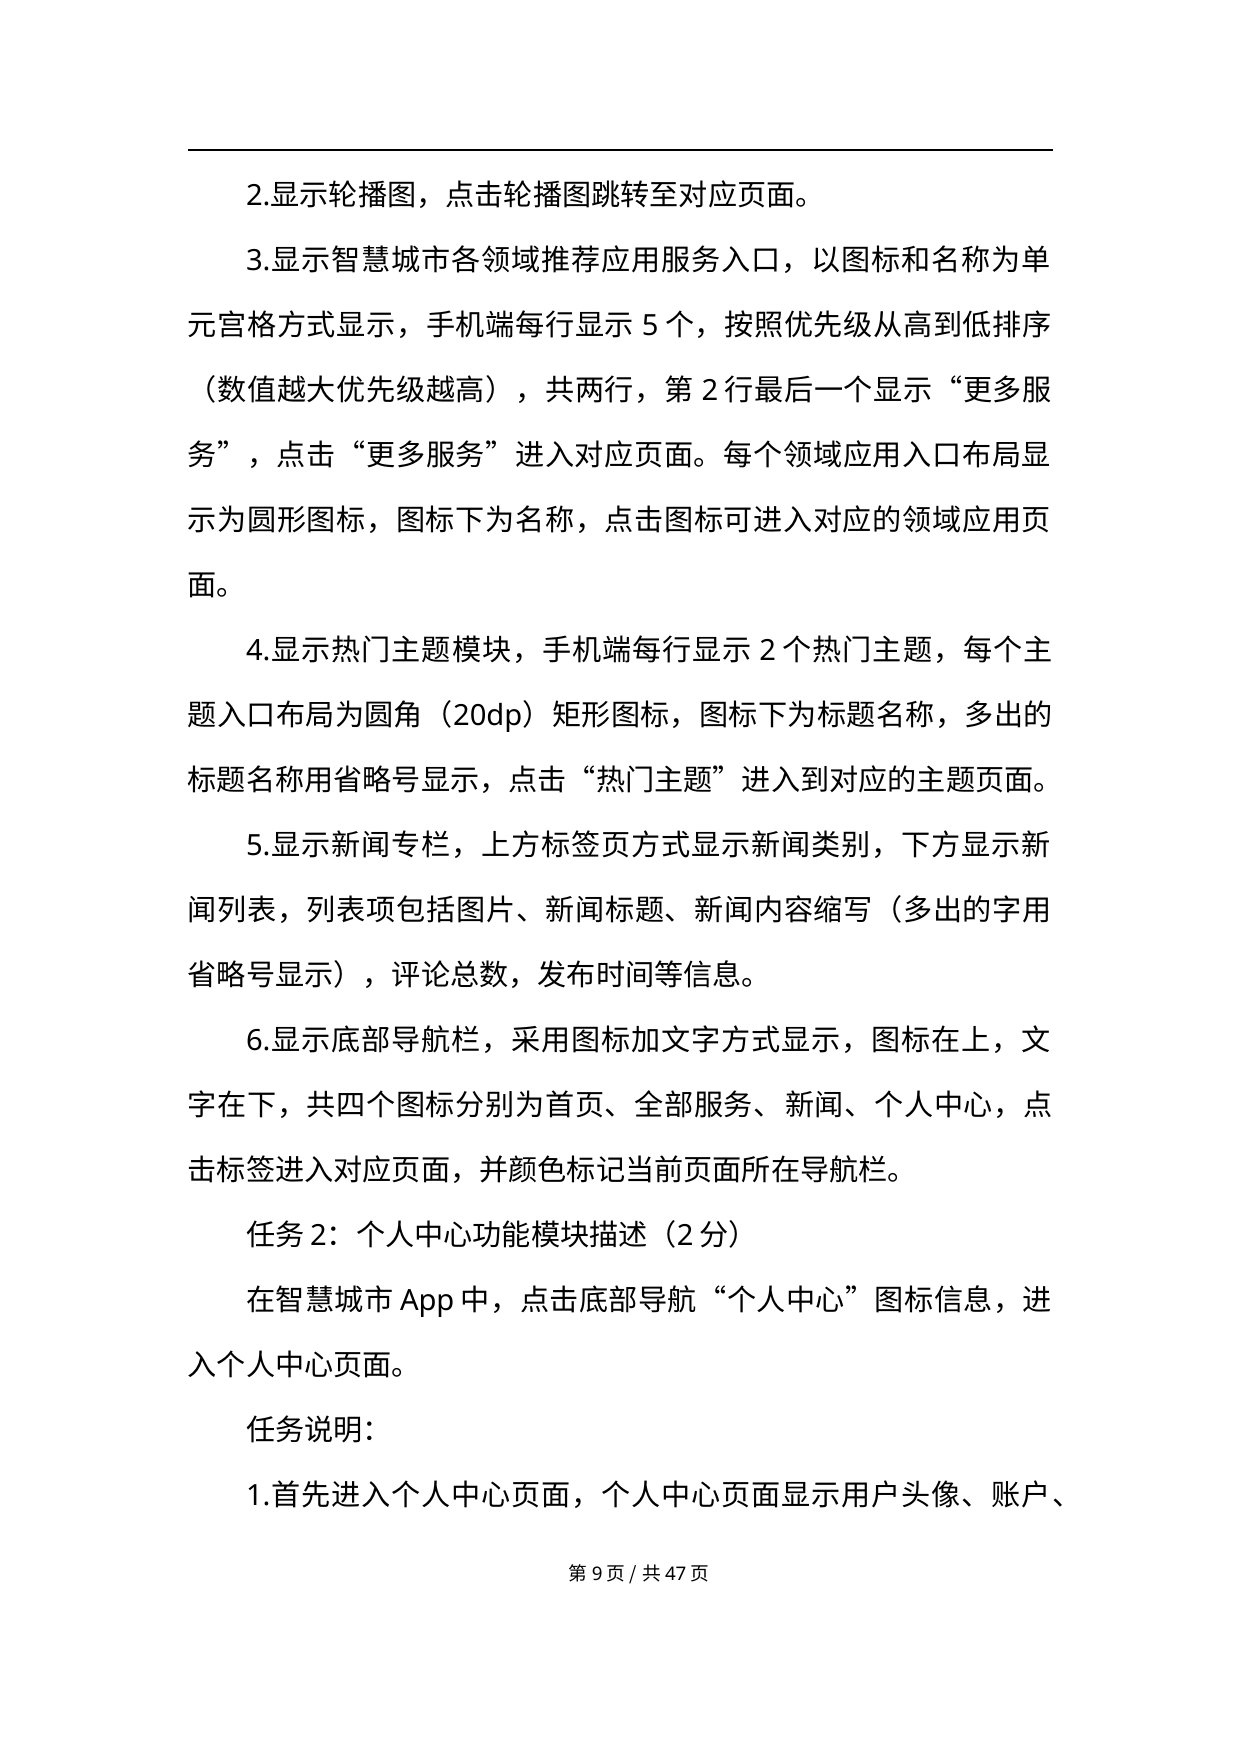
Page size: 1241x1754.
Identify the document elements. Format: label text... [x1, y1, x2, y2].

text 4.显示热门主题模块，手机端每行显示2个热门主题，每个主题入口布局为圆角（20dp）矩形图标，图标下为标题名称，多出的标题名称用省略号显示，点击“热门主题”进入到对应的主题页面。 [187, 615, 1053, 810]
text 2.显示轮播图，点击轮播图跳转至对应页面。 [187, 160, 1053, 225]
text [187, 1460, 1053, 1525]
text 任务说明： [187, 1395, 1053, 1460]
text 5.显示新闻专栏，上方标签页方式显示新闻类别，下方显示新闻列表，列表项包括图片、新闻标题、新闻内容缩写（多出的字用省略号显示），评论总数，发布时间等信息。 [187, 810, 1053, 1005]
text 任务2：个人中心功能模块描述（2分） [187, 1200, 1053, 1265]
text 3.显示智慧城市各领域推荐应用服务入口，以图标和名称为单元宫格方式显示，手机端每行显示5个，按照优先级从高到低排序（数值越大优先级越高），共两行，第2行最后一个显示“更多服务”，点击“更多服务”进入对应页面。每个领域应用入口布局显示为圆形图标，图标下为名称，点击图标可进入对应的领域应用页面。 [187, 225, 1053, 615]
text 6.显示底部导航栏，采用图标加文字方式显示，图标在上，文字在下，共四个图标分别为首页、全部服务、新闻、个人中心，点击标签进入对应页面，并颜色标记当前页面所在导航栏。 [187, 1005, 1053, 1200]
text 在智慧城市App中，点击底部导航“个人中心”图标信息，进入个人中心页面。 [187, 1265, 1053, 1395]
